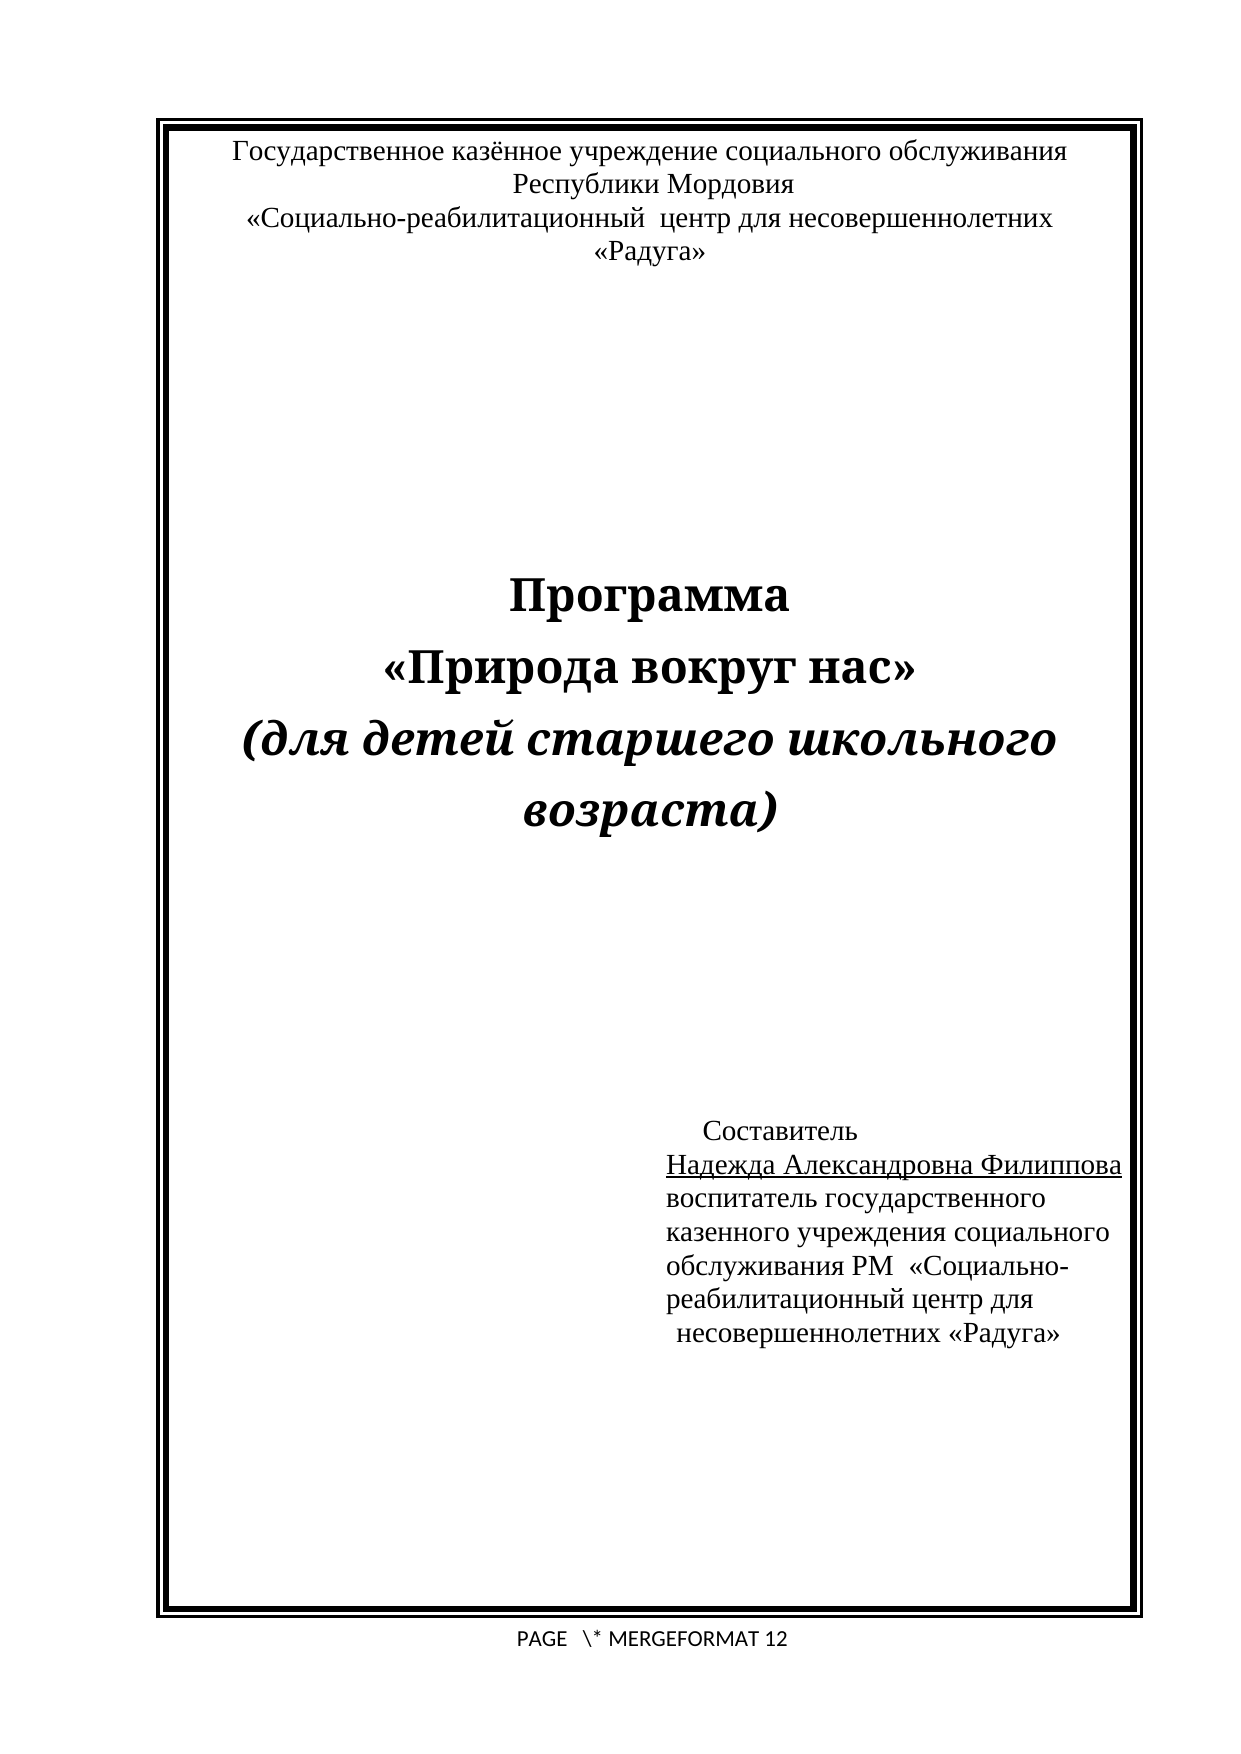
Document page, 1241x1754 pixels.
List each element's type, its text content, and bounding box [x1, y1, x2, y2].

text Республики Мордовия [177, 166, 1122, 200]
text Государственное казённое учреждение социального обслуживания [160, 121, 1140, 166]
text реабилитационный центр для [177, 1281, 1122, 1315]
text Составитель Надежда Александровна Филиппова воспитатель государственного казенного учреждения социального [169, 1099, 1130, 1248]
text «Радуга» [177, 233, 1122, 429]
text обслуживания РМ «Социально- [177, 1248, 1122, 1281]
text несовершеннолетних «Радуга» [177, 1315, 1122, 1348]
text «Социально-реабилитационный центр для несовершеннолетних [177, 200, 1122, 233]
text Программа «Природа вокруг нас» (для детей старшего школьного возраста) [177, 429, 1122, 1088]
